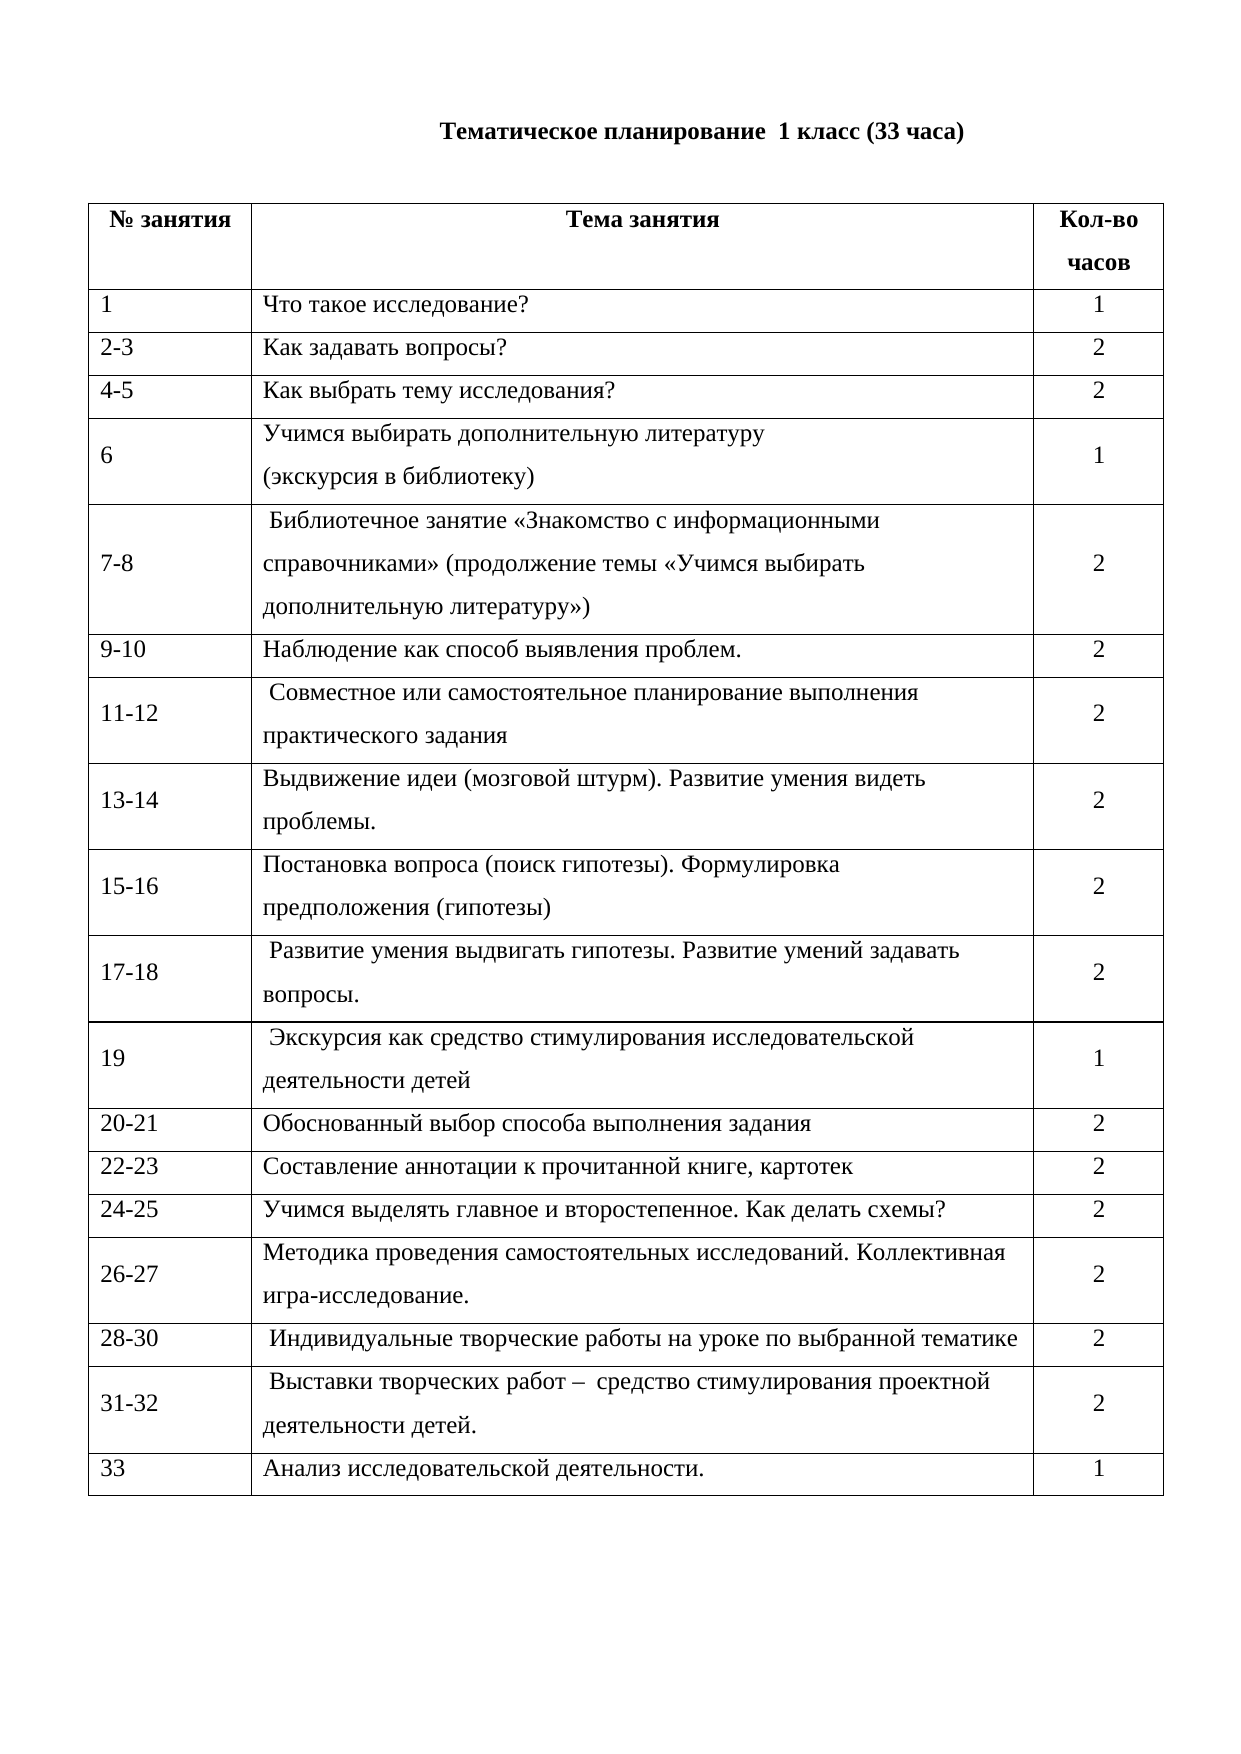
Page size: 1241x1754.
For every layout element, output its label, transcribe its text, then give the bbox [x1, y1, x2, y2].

table_cell 19 [89, 1023, 251, 1108]
table_cell 2 [1034, 333, 1163, 375]
table_cell Индивидуальные творческие работы на уроке по выбранной тематике [252, 1324, 1033, 1366]
table_cell Учимся выделять главное и второстепенное. Как делать схемы? [252, 1195, 1033, 1237]
table_cell 2 [1034, 1152, 1163, 1194]
table_cell 22-23 [89, 1152, 251, 1194]
table_cell 7-8 [89, 505, 251, 633]
table_cell 1 [1034, 1023, 1163, 1108]
table_cell 6 [89, 419, 251, 504]
table_cell 31-32 [89, 1367, 251, 1452]
table_cell Выставки творческих работ – средство стимулирования проектной деятельности детей. [252, 1367, 1033, 1452]
table_cell 2 [1034, 635, 1163, 677]
table_cell 2 [1034, 1109, 1163, 1151]
table_cell 4-5 [89, 376, 251, 418]
table_cell 9-10 [89, 635, 251, 677]
table_cell 2 [1034, 505, 1163, 633]
table_cell Как задавать вопросы? [252, 333, 1033, 375]
table_cell 2 [1034, 1324, 1163, 1366]
table_cell 2 [1034, 850, 1163, 935]
table_cell Совместное или самостоятельное планирование выполнения практического задания [252, 678, 1033, 763]
table_cell Экскурсия как средство стимулирования исследовательской деятельности детей [252, 1023, 1033, 1108]
table_cell 28-30 [89, 1324, 251, 1366]
table_cell Анализ исследовательской деятельности. [252, 1454, 1033, 1495]
table_header № занятия [89, 204, 251, 289]
table_cell Постановка вопроса (поиск гипотезы). Формулировка предположения (гипотезы) [252, 850, 1033, 935]
table_cell Обоснованный выбор способа выполнения задания [252, 1109, 1033, 1151]
table_cell Выдвижение идеи (мозговой штурм). Развитие умения видеть проблемы. [252, 764, 1033, 849]
table_cell 1 [1034, 1454, 1163, 1495]
table_cell 20-21 [89, 1109, 251, 1151]
table_cell 2 [1034, 1195, 1163, 1237]
table_cell 2 [1034, 1238, 1163, 1323]
table_cell Что такое исследование? [252, 290, 1033, 332]
table_cell Библиотечное занятие «Знакомство с информационными справочниками» (продолжение темы «Учимся выбирать дополнительную литературу») [252, 505, 1033, 633]
table_cell 24-25 [89, 1195, 251, 1237]
table_cell Развитие умения выдвигать гипотезы. Развитие умений задавать вопросы. [252, 936, 1033, 1021]
table_cell 2 [1034, 678, 1163, 763]
table_cell 11-12 [89, 678, 251, 763]
table_cell 1 [89, 290, 251, 332]
table_cell 2 [1034, 936, 1163, 1021]
table_header Тема занятия [252, 204, 1033, 289]
table_cell 17-18 [89, 936, 251, 1021]
table_cell 1 [1034, 290, 1163, 332]
table_cell 2 [1034, 376, 1163, 418]
table_cell 26-27 [89, 1238, 251, 1323]
table_cell 1 [1034, 419, 1163, 504]
table_cell 15-16 [89, 850, 251, 935]
table_header Кол-во часов [1034, 204, 1163, 289]
table_cell Методика проведения самостоятельных исследований. Коллективная игра-исследование. [252, 1238, 1033, 1323]
table_cell Составление аннотации к прочитанной книге, картотек [252, 1152, 1033, 1194]
table_cell 13-14 [89, 764, 251, 849]
table_cell Учимся выбирать дополнительную литературу (экскурсия в библиотеку) [252, 419, 1033, 504]
table_cell 2 [1034, 764, 1163, 849]
subtitle Тематическое планирование 1 класс (33 часа) [439, 116, 1176, 145]
table_cell 2-3 [89, 333, 251, 375]
table_cell 33 [89, 1454, 251, 1495]
table_cell Наблюдение как способ выявления проблем. [252, 635, 1033, 677]
table_cell 2 [1034, 1367, 1163, 1452]
table_cell Как выбрать тему исследования? [252, 376, 1033, 418]
